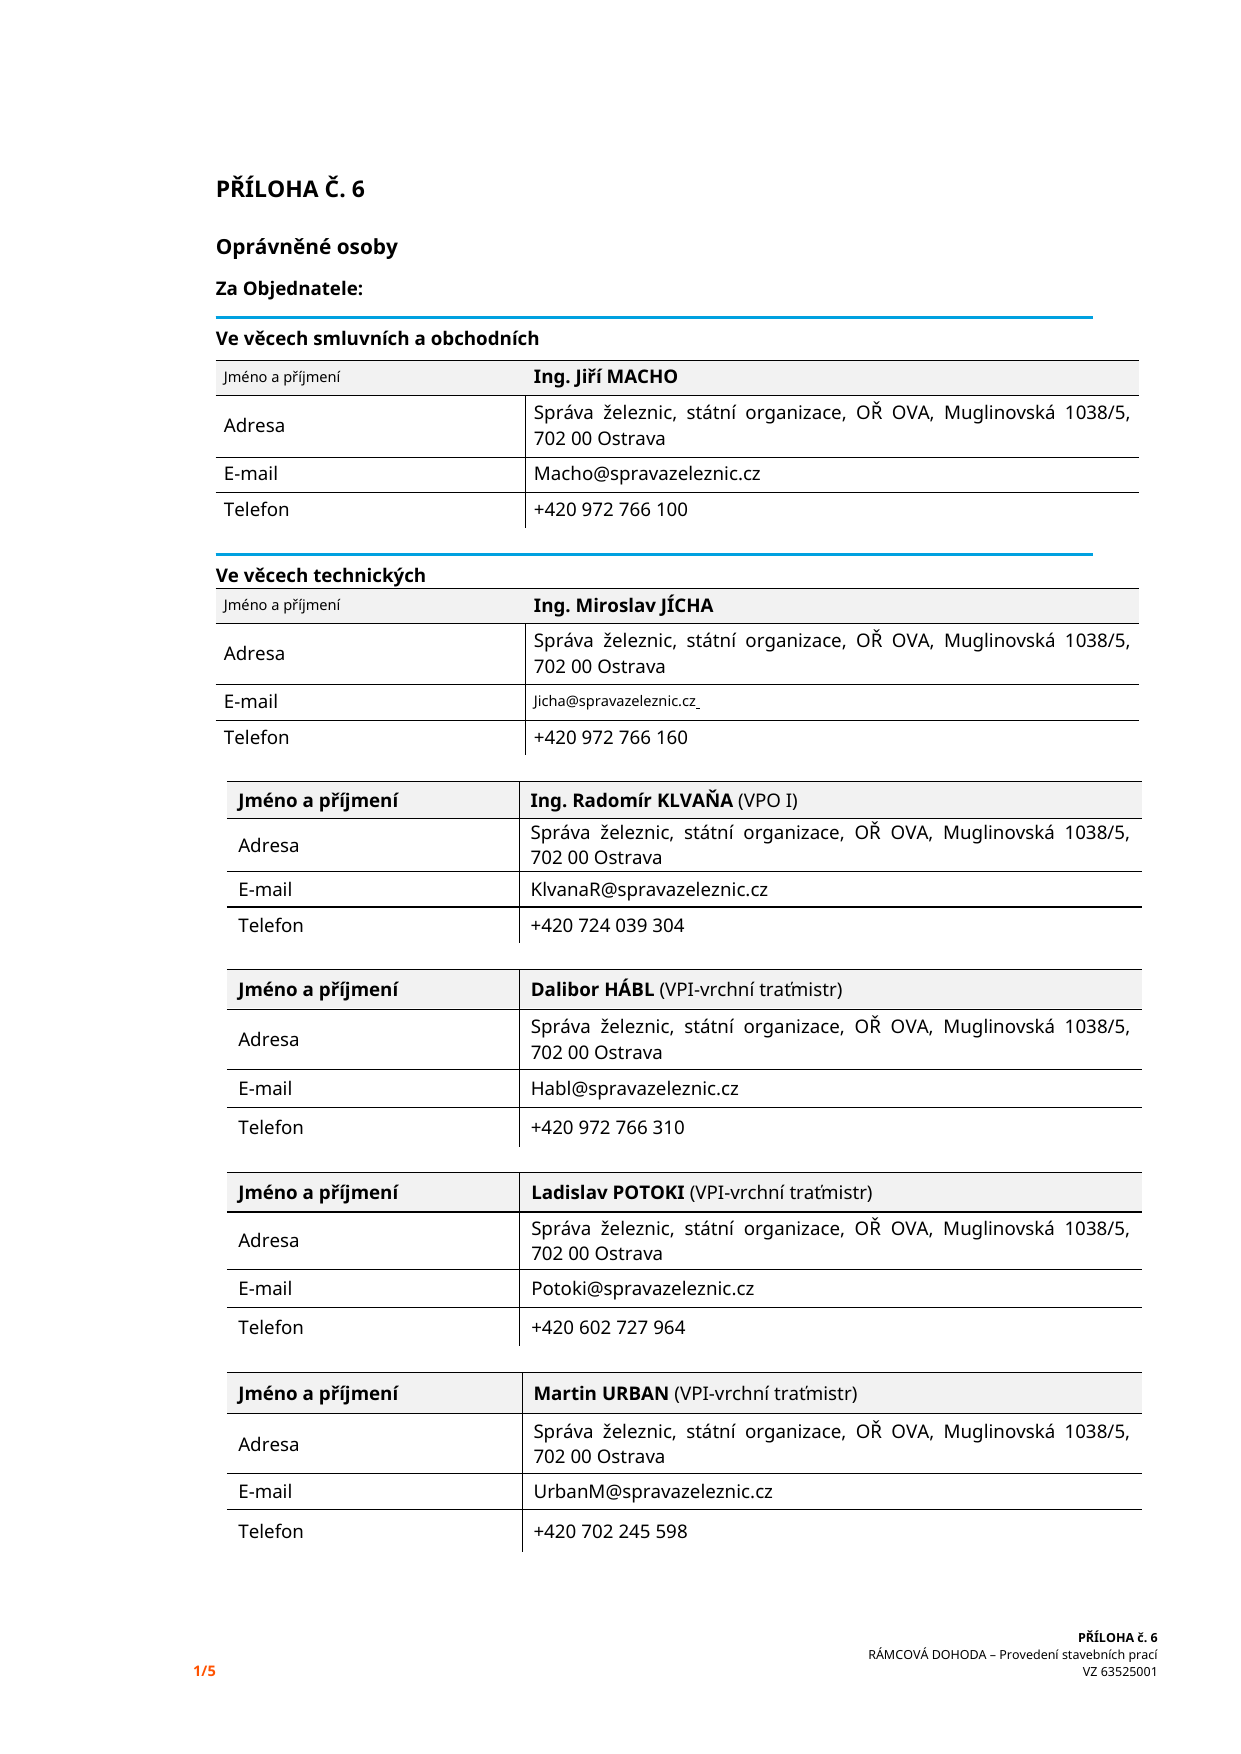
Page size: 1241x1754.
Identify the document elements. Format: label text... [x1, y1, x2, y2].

table_cell Adresa [216, 624, 525, 684]
table_cell Správa železnic, státní organizace, OŘ OVA, Muglinovská 1038/5, 702 00 Ostrava [526, 396, 1139, 456]
table_cell E-mail [227, 872, 519, 906]
table_cell UrbanM@spravazeleznic.cz [523, 1474, 1142, 1509]
table_cell Telefon [216, 721, 525, 755]
table_cell KlvanaR@spravazeleznic.cz [520, 872, 1142, 906]
table_cell Adresa [216, 396, 525, 456]
table_header Jméno a příjmení [227, 782, 519, 818]
table_header Ing. Jiří MACHO [526, 361, 1139, 395]
table_cell +420 702 245 598 [523, 1510, 1142, 1552]
table_cell +420 972 766 310 [520, 1108, 1142, 1147]
table_cell E-mail [227, 1270, 519, 1307]
table_header Jméno a příjmení [227, 1373, 522, 1413]
table_cell +420 602 727 964 [520, 1308, 1142, 1346]
table_cell Správa železnic, státní organizace, OŘ OVA, Muglinovská 1038/5, 702 00 Ostrava [520, 1010, 1142, 1069]
table_cell Telefon [216, 493, 525, 527]
table_cell E-mail [227, 1474, 522, 1509]
table_header Martin URBAN (VPI-vrchní traťmistr) [523, 1373, 1142, 1413]
table_cell E-mail [216, 458, 525, 492]
table_header Jméno a příjmení [216, 361, 526, 395]
table_cell Telefon [227, 1108, 519, 1147]
table_cell +420 972 766 100 [526, 493, 1139, 527]
table_cell E-mail [216, 685, 525, 720]
text Za Objednatele: [216, 276, 1093, 301]
table_cell Telefon [227, 1308, 519, 1346]
table_header Jméno a příjmení [216, 589, 526, 623]
table_cell Jicha@spravazeleznic.cz [526, 685, 1139, 720]
text Oprávněné osoby [216, 232, 1093, 260]
table_header Dalibor HÁBL (VPI-vrchní traťmistr) [520, 970, 1142, 1008]
table_header Jméno a příjmení [227, 1173, 519, 1211]
table_cell Potoki@spravazeleznic.cz [520, 1270, 1142, 1307]
text Ve věcech smluvních a obchodních [216, 319, 1093, 351]
table_cell +420 724 039 304 [520, 908, 1142, 943]
text Příloha č. 6 [216, 172, 1093, 204]
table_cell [523, 1414, 1142, 1473]
table_cell Telefon [227, 908, 519, 943]
table_header Ing. Radomír KLVAŇA (VPO I) [520, 782, 1142, 818]
table_cell E-mail [227, 1070, 519, 1107]
table_cell Adresa [227, 1213, 519, 1269]
table_cell Adresa [227, 819, 519, 871]
table_cell Macho@spravazeleznic.cz [526, 458, 1139, 492]
table_cell Adresa [227, 1414, 522, 1473]
table_header Ladislav POTOKI (VPI-vrchní traťmistr) [520, 1173, 1142, 1211]
table_header Jméno a příjmení [227, 970, 519, 1008]
table_header Ing. Miroslav JÍCHA [526, 589, 1139, 623]
table_cell Správa železnic, státní organizace, OŘ OVA, Muglinovská 1038/5, 702 00 Ostrava [520, 1213, 1142, 1269]
text Ve věcech technických [216, 556, 1093, 588]
table_cell Habl@spravazeleznic.cz [520, 1070, 1142, 1107]
table_cell +420 972 766 160 [526, 721, 1139, 755]
table_cell Správa železnic, státní organizace, OŘ OVA, Muglinovská 1038/5, 702 00 Ostrava [526, 624, 1139, 684]
table_cell Telefon [227, 1510, 522, 1552]
table_cell Správa železnic, státní organizace, OŘ OVA, Muglinovská 1038/5, 702 00 Ostrava [520, 819, 1142, 871]
table_cell Adresa [227, 1010, 519, 1069]
